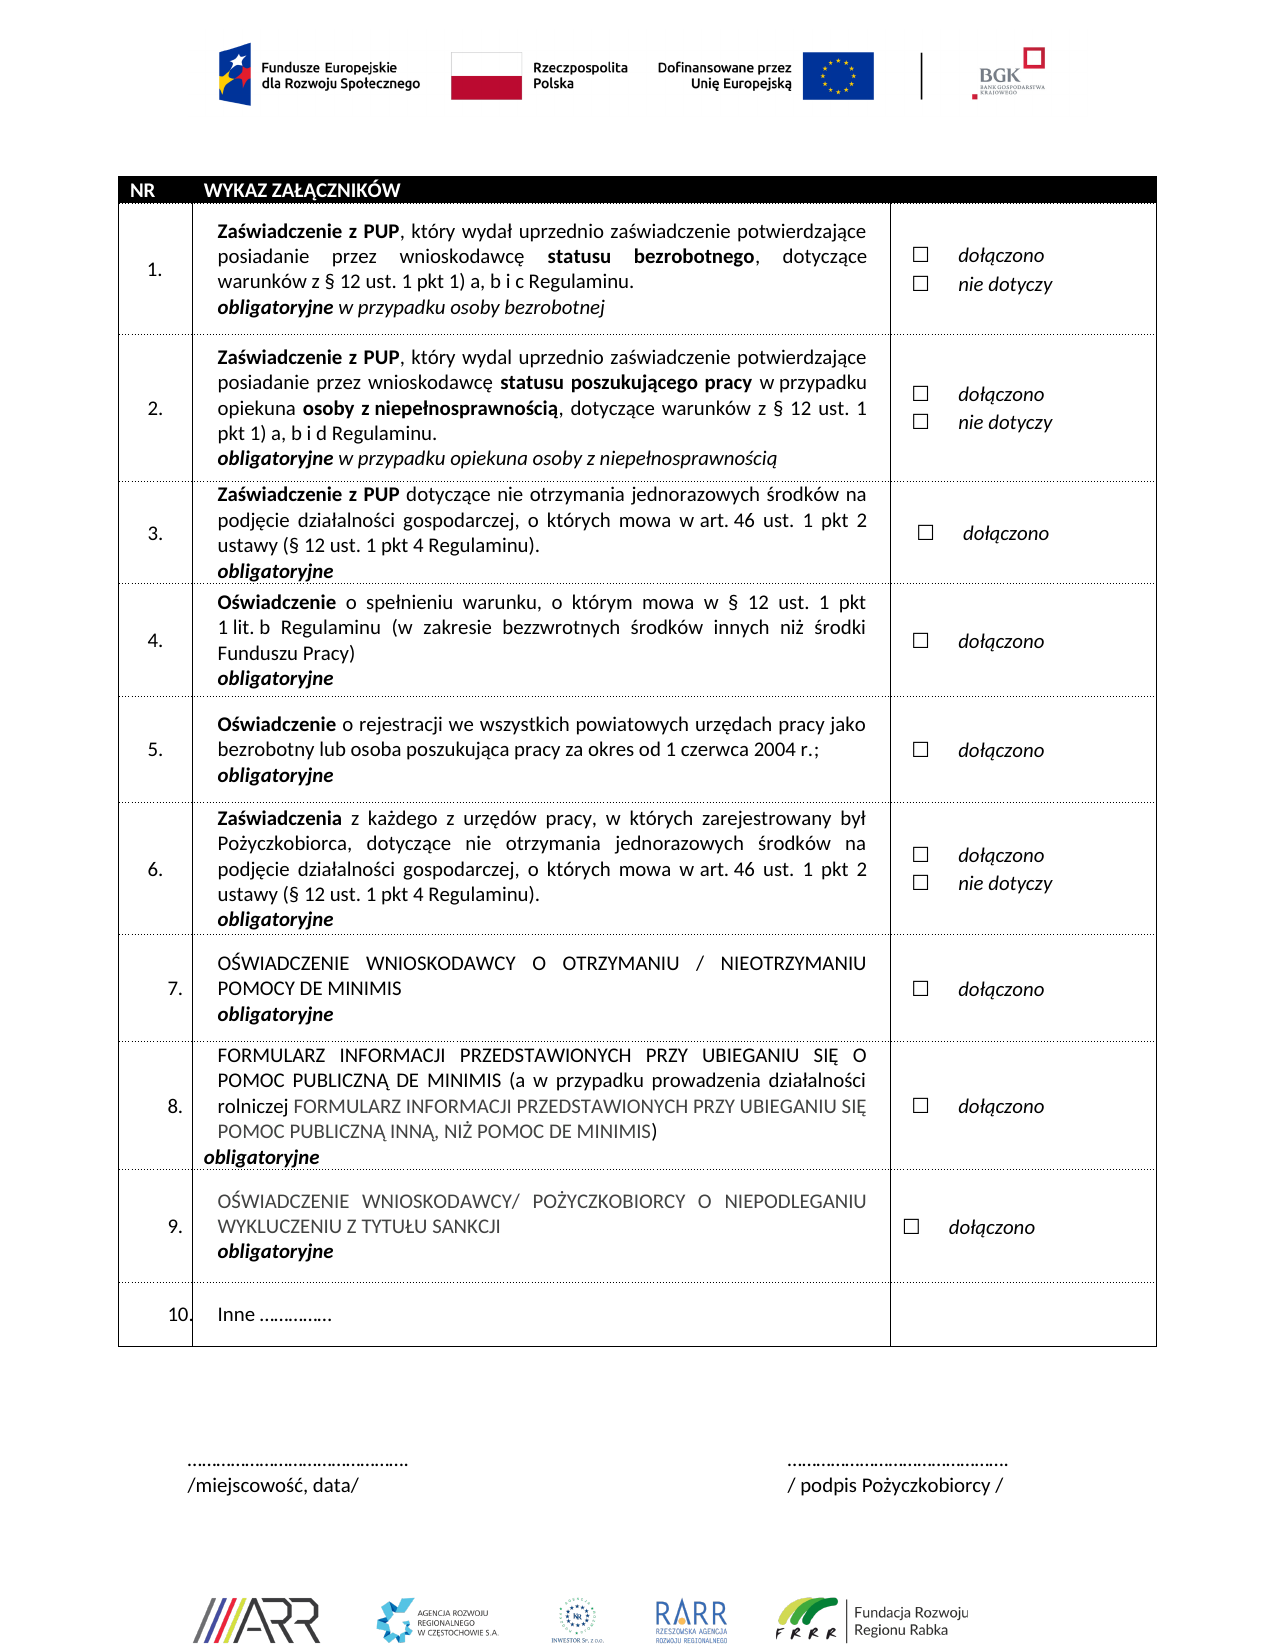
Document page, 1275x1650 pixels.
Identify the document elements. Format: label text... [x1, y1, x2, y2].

table_cell 3. [119, 481, 192, 583]
table_cell ☐ dołączono [891, 481, 1156, 583]
table_header NR [119, 178, 192, 203]
table_cell ☐ dołączono [891, 1041, 1156, 1169]
table_cell 4. [119, 583, 192, 696]
table_cell Zaświadczenie z PUP dotyczące nie otrzymania jednorazowych środków na podjęcie działalności gospodarczej, o których mowa w art. 46 ust. 1 pkt 2 ustawy (§ 12 ust. 1 pkt 4 Regulaminu). obligatoryjne [193, 481, 890, 583]
table_cell [119, 1041, 192, 1169]
table_cell ☐ dołączono [891, 583, 1156, 696]
table_cell ☐ dołączono ☐ nie dotyczy [891, 203, 1156, 333]
table_cell [891, 1282, 1156, 1346]
table_cell ☐ dołączono [891, 934, 1156, 1041]
table_cell Oświadczenie o rejestracji we wszystkich powiatowych urzędach pracy jako bezrobotny lub osoba poszukująca pracy za okres od 1 czerwca 2004 r.; obligatoryjne [193, 696, 890, 802]
table_cell 6. [119, 802, 192, 934]
table_cell [119, 934, 192, 1041]
table_cell ☐ dołączono ☐ nie dotyczy [891, 334, 1156, 481]
table_cell Zaświadczenie z PUP, który wydal uprzednio zaświadczenie potwierdzające posiadanie przez wnioskodawcę statusu poszukującego pracy w przypadku opiekuna osoby z niepełnosprawnością, dotyczące warunków z § 12 ust. 1 pkt 1) a, b i d Regulaminu. obligatoryjne w przypadku opiekuna osoby z niepełnosprawnością [193, 334, 890, 481]
table_cell OŚWIADCZENIE WNIOSKODAWCY O OTRZYMANIU / NIEOTRZYMANIU POMOCY DE MINIMIS obligatoryjne [193, 934, 890, 1041]
table_cell FORMULARZ INFORMACJI PRZEDSTAWIONYCH PRZY UBIEGANIU SIĘ O POMOC PUBLICZNĄ DE MINIMIS (a w przypadku prowadzenia działalności rolniczej FORMULARZ INFORMACJI PRZEDSTAWIONYCH PRZY UBIEGANIU SIĘ POMOC PUBLICZNĄ INNĄ, NIŻ POMOC DE MINIMIS) obligatoryjne [193, 1041, 890, 1169]
table_cell [119, 1169, 192, 1282]
text ………………………………………. ………………………………………. [187, 1447, 1087, 1472]
text /miejscowość, data/ / podpis Pożyczkobiorcy / [187, 1472, 1087, 1497]
table_cell Zaświadczenia z każdego z urzędów pracy, w których zarejestrowany był Pożyczkobiorca, dotyczące nie otrzymania jednorazowych środków na podjęcie działalności gospodarczej, o których mowa w art. 46 ust. 1 pkt 2 ustawy (§ 12 ust. 1 pkt 4 Regulaminu). obligatoryjne [193, 802, 890, 934]
table_cell OŚWIADCZENIE WNIOSKODAWCY/ POŻYCZKOBIORCY O NIEPODLEGANIU WYKLUCZENIU Z TYTUŁU SANKCJI obligatoryjne [193, 1169, 890, 1282]
table_cell 2. [119, 334, 192, 481]
picture [187, 1578, 968, 1650]
table_cell 1. [119, 203, 192, 333]
table_cell ☐ dołączono [891, 1169, 1156, 1282]
table_cell [119, 1282, 192, 1346]
table_cell ☐ dołączono [891, 696, 1156, 802]
table_cell Zaświadczenie z PUP, który wydał uprzednio zaświadczenie potwierdzające posiadanie przez wnioskodawcę statusu bezrobotnego, dotyczące warunków z § 12 ust. 1 pkt 1) a, b i c Regulaminu. obligatoryjne w przypadku osoby bezrobotnej [193, 203, 890, 333]
table_cell 5. [119, 696, 192, 802]
table_cell Oświadczenie o spełnieniu warunku, o którym mowa w § 12 ust. 1 pkt 1 lit. b Regulaminu (w zakresie bezzwrotnych środków innych niż środki Funduszu Pracy) obligatoryjne [193, 583, 890, 696]
table_cell ☐ dołączono ☐ nie dotyczy [891, 802, 1156, 934]
table_header WYKAZ ZAŁĄCZNIKÓW [193, 178, 1156, 203]
table_cell Inne …………… [193, 1282, 890, 1346]
picture [187, 29, 1088, 117]
